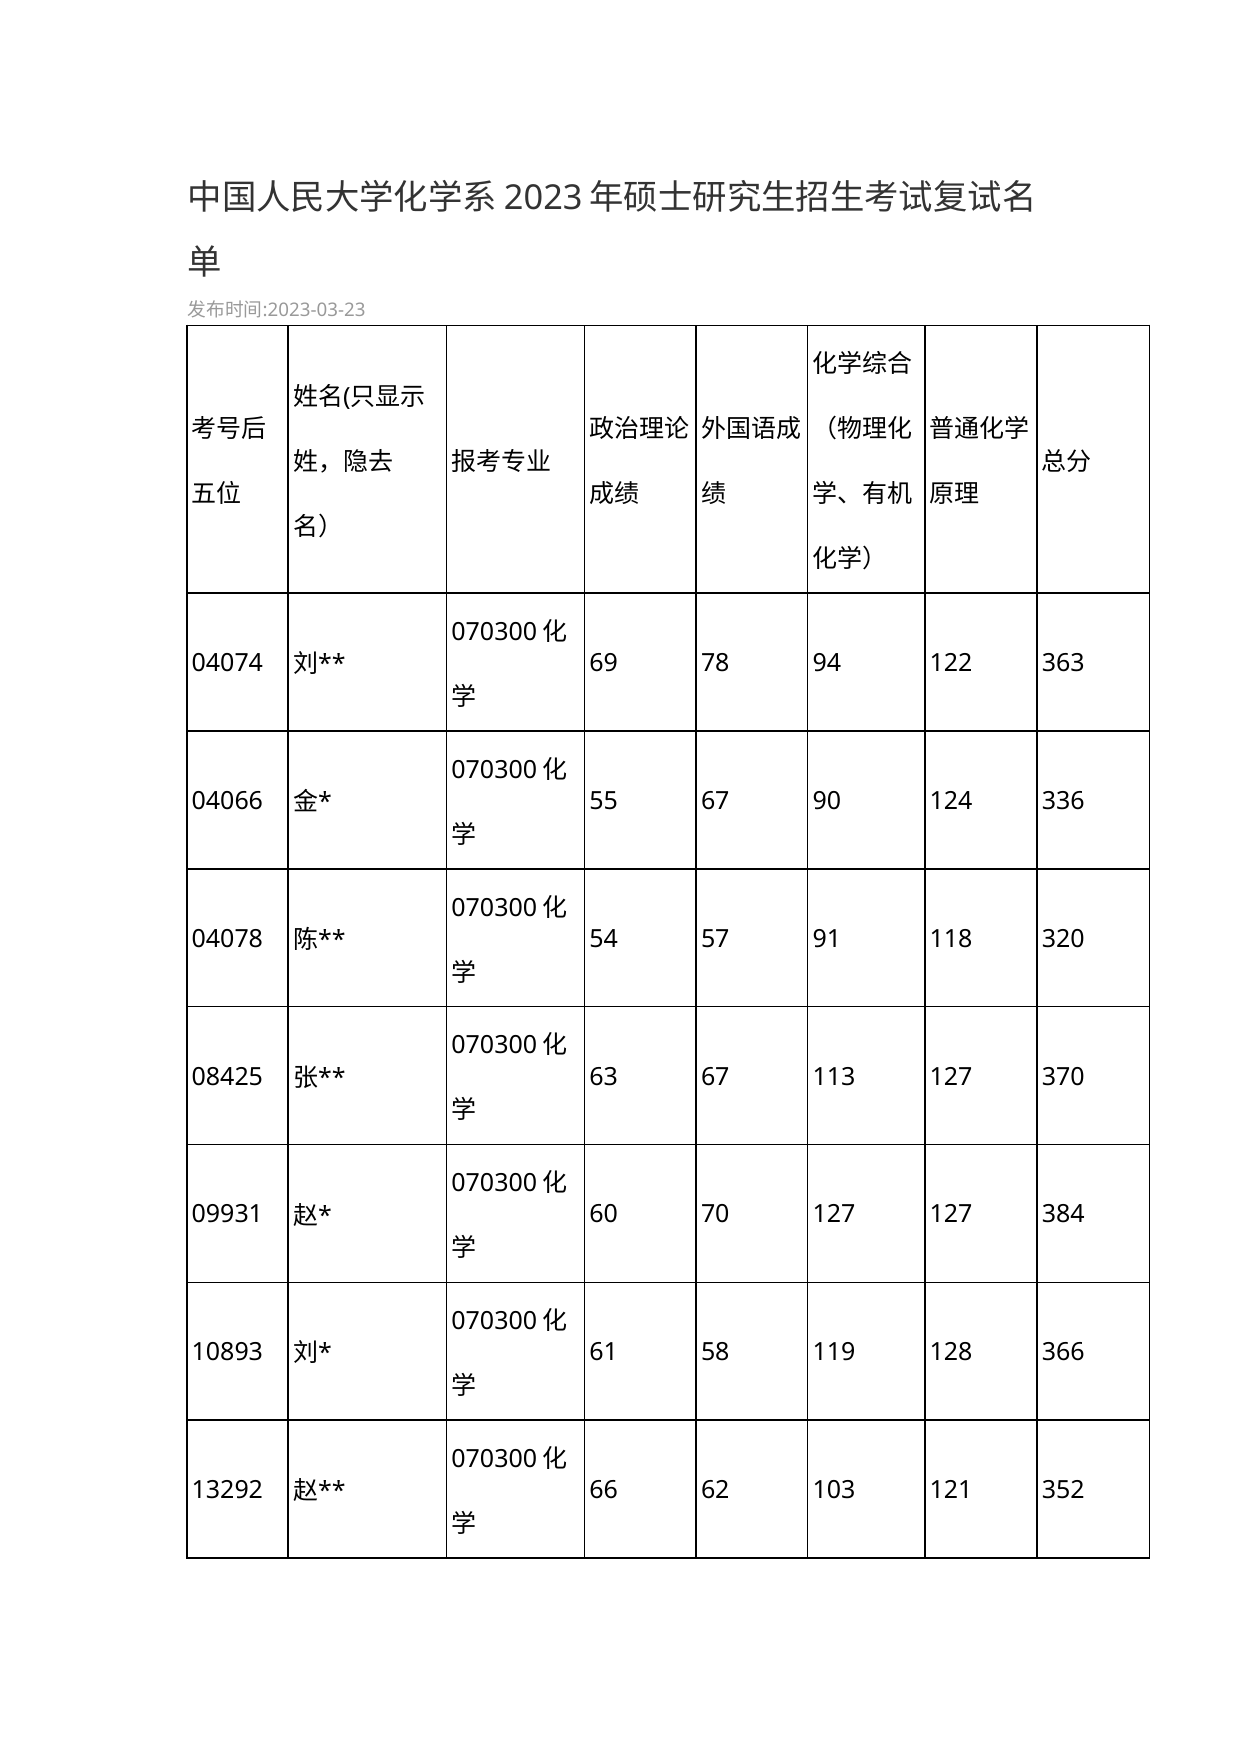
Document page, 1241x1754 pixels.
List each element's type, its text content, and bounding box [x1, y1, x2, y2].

table_cell 78 [697, 594, 807, 730]
table_cell 刘** [289, 594, 446, 730]
table_cell 113 [808, 1007, 924, 1143]
table_cell 70 [697, 1145, 807, 1281]
table_header 政治理论成绩 [585, 326, 695, 592]
table_cell 127 [808, 1145, 924, 1281]
table_cell 070300化学 [447, 1283, 584, 1419]
table_cell 62 [697, 1421, 807, 1557]
table_cell 070300化学 [447, 732, 584, 868]
table_cell 070300化学 [447, 1145, 584, 1281]
table_cell 张** [289, 1007, 446, 1143]
table_cell 103 [808, 1421, 924, 1557]
table_cell 61 [585, 1283, 695, 1419]
text 中国人民大学化学系2023年硕士研究生招生考试复试名单 [187, 162, 1053, 292]
table_cell 刘* [289, 1283, 446, 1419]
table_cell 66 [585, 1421, 695, 1557]
table_cell 121 [926, 1421, 1036, 1557]
table_cell 336 [1038, 732, 1149, 868]
table_cell 04078 [188, 870, 287, 1006]
table_cell 57 [697, 870, 807, 1006]
table_cell 赵* [289, 1145, 446, 1281]
table_cell 363 [1038, 594, 1149, 730]
table_cell 54 [585, 870, 695, 1006]
table_cell 128 [926, 1283, 1036, 1419]
table_header 化学综合（物理化学、有机化学） [808, 326, 924, 592]
table_cell 04066 [188, 732, 287, 868]
table_cell 67 [697, 1007, 807, 1143]
table_cell 09931 [188, 1145, 287, 1281]
table_cell 070300化学 [447, 594, 584, 730]
text 发布时间:2023-03-23 [187, 292, 1053, 324]
table_cell 127 [926, 1007, 1036, 1143]
table_cell 04074 [188, 594, 287, 730]
table_header 普通化学原理 [926, 326, 1036, 592]
table_cell 91 [808, 870, 924, 1006]
table_header 姓名(只显示姓，隐去名） [289, 326, 446, 592]
table_cell 55 [585, 732, 695, 868]
table_cell 119 [808, 1283, 924, 1419]
table_cell 070300化学 [447, 870, 584, 1006]
table_cell 90 [808, 732, 924, 868]
table_header 报考专业 [447, 326, 584, 592]
table_cell 070300化学 [447, 1421, 584, 1557]
table_cell 08425 [188, 1007, 287, 1143]
table_cell 070300化学 [447, 1007, 584, 1143]
table_cell 124 [926, 732, 1036, 868]
table_cell 67 [697, 732, 807, 868]
table_cell 60 [585, 1145, 695, 1281]
table_header 考号后五位 [188, 326, 287, 592]
table_cell 陈** [289, 870, 446, 1006]
table_cell 320 [1038, 870, 1149, 1006]
table_cell 370 [1038, 1007, 1149, 1143]
table_cell 10893 [188, 1283, 287, 1419]
table_header 总分 [1038, 326, 1149, 592]
table_cell 94 [808, 594, 924, 730]
table_header 外国语成绩 [697, 326, 807, 592]
table_cell 366 [1038, 1283, 1149, 1419]
table_cell 127 [926, 1145, 1036, 1281]
table_cell 金* [289, 732, 446, 868]
table_cell 赵** [289, 1421, 446, 1557]
table_cell 63 [585, 1007, 695, 1143]
table_cell 384 [1038, 1145, 1149, 1281]
table_cell 58 [697, 1283, 807, 1419]
table_cell 122 [926, 594, 1036, 730]
table_cell 118 [926, 870, 1036, 1006]
table_cell 13292 [188, 1421, 287, 1557]
table_cell 69 [585, 594, 695, 730]
table_cell 352 [1038, 1421, 1149, 1557]
